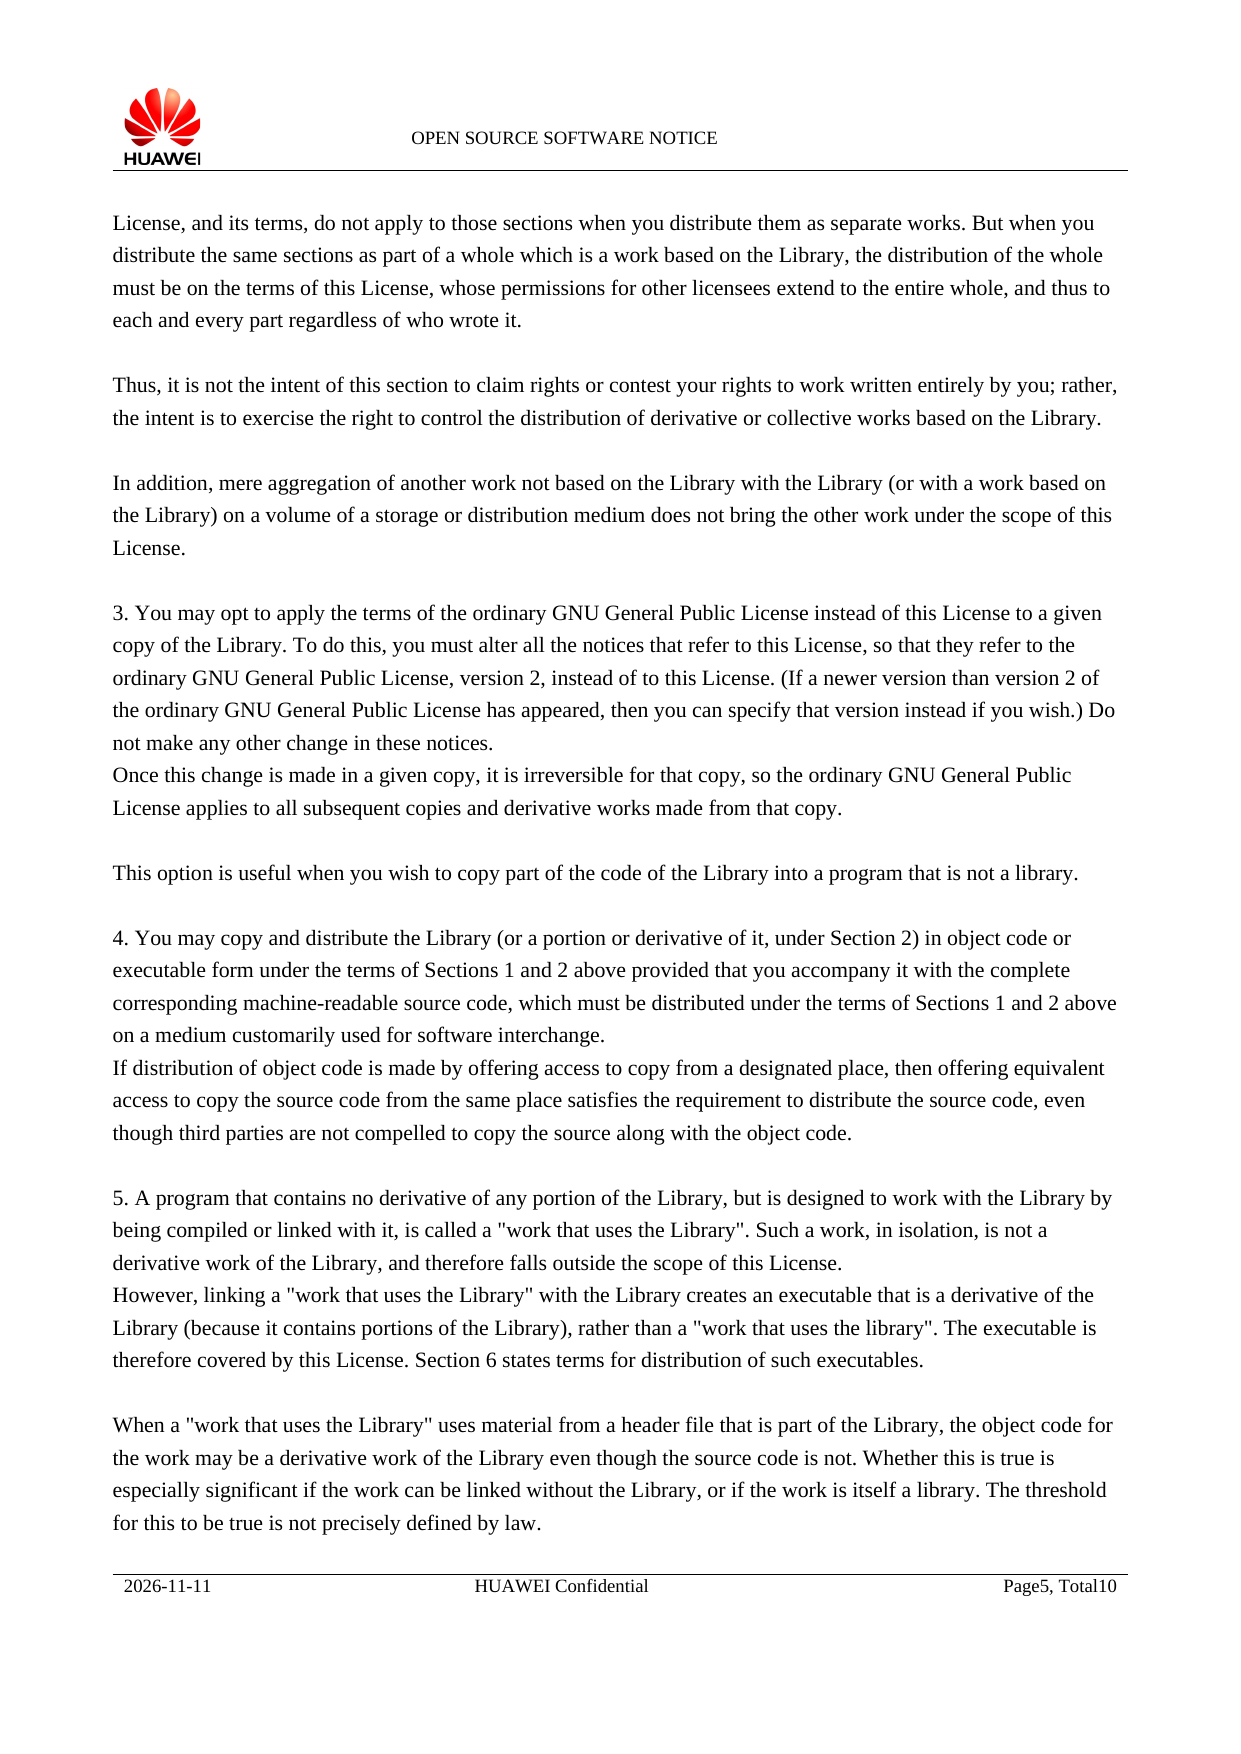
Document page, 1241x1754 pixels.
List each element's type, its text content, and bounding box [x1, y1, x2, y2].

picture [124, 88, 201, 165]
